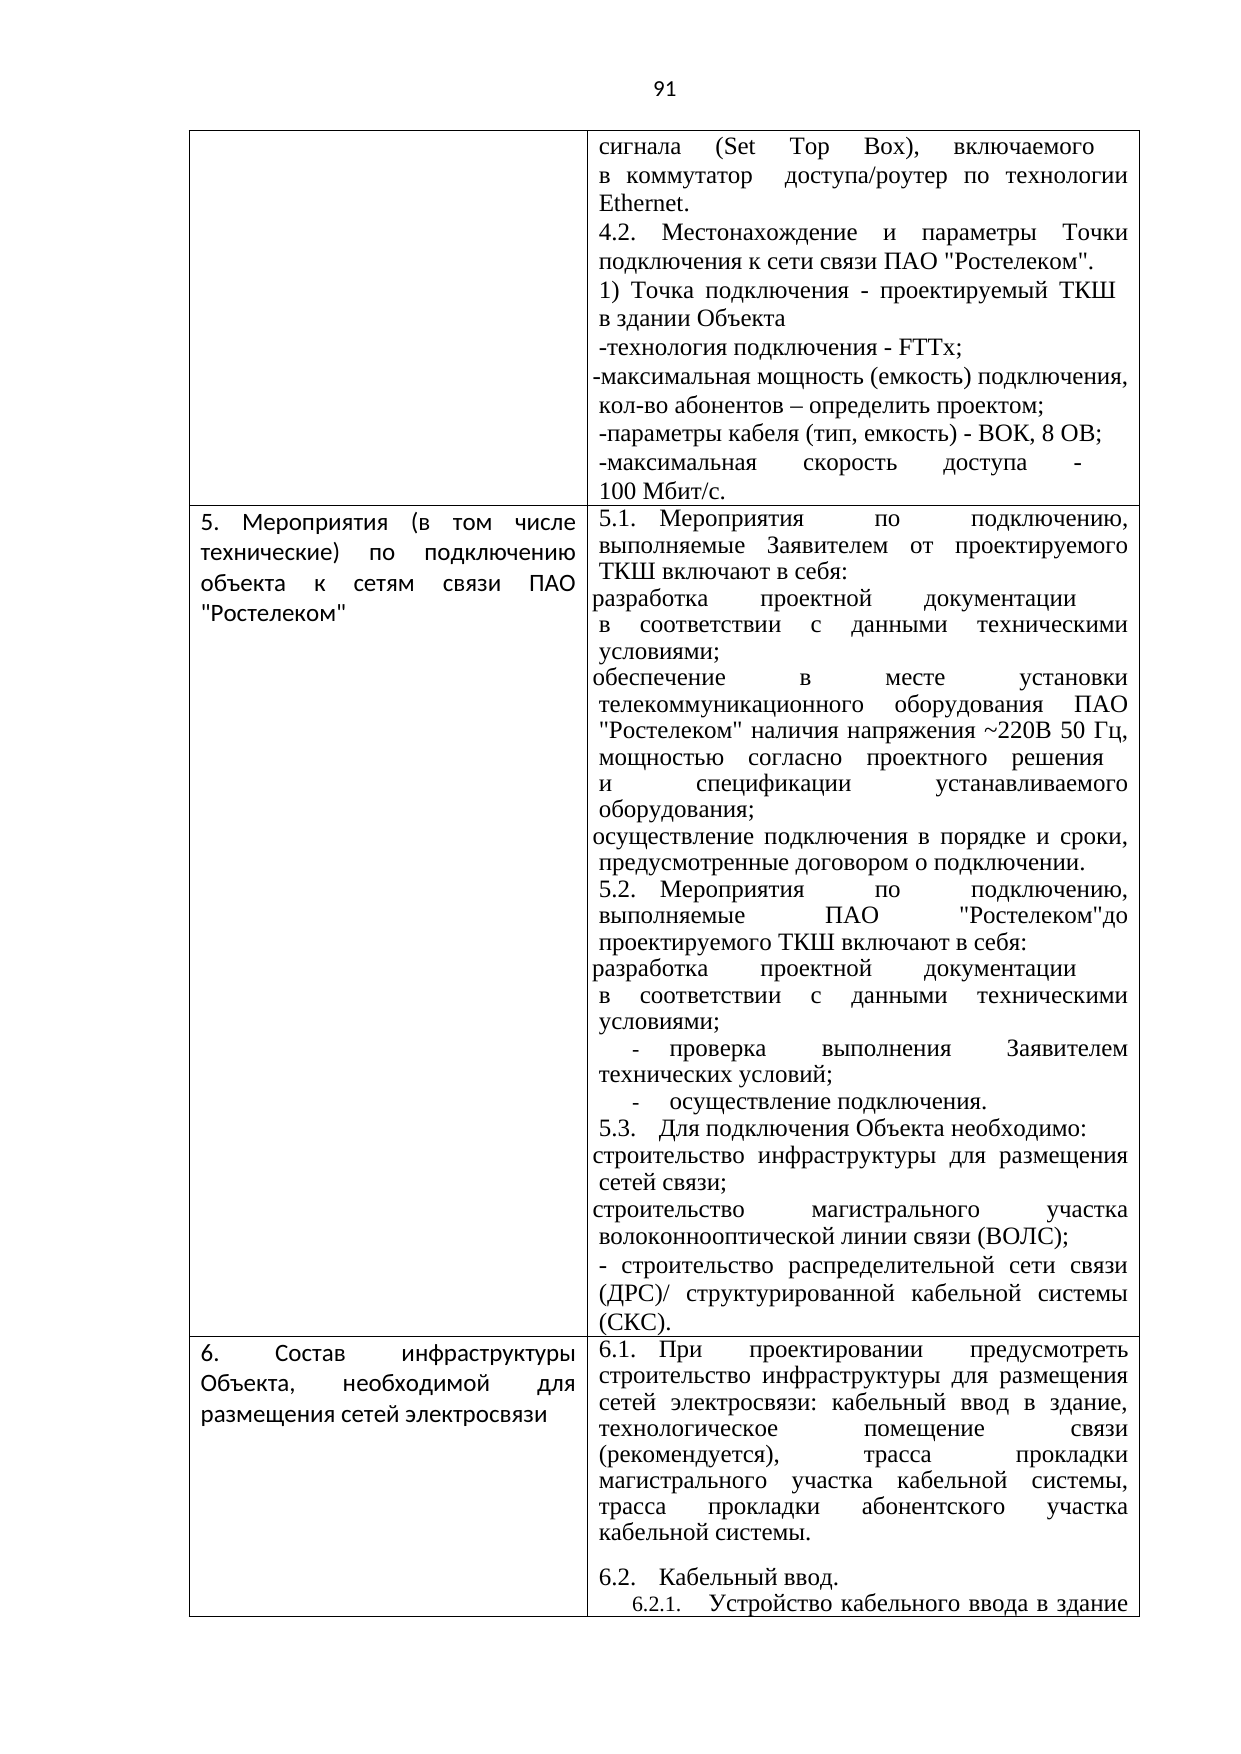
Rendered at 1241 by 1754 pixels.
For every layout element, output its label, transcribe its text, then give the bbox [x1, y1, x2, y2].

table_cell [588, 131, 1139, 505]
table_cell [190, 131, 587, 505]
table_cell 5. Мероприятия (в том числе технические) по подключению объекта к сетям связи ПАО "Ростелеком" [190, 506, 587, 1336]
table_cell Мероприятия по подключению, выполняемые Заявителем от проектируемого ТКШ включают в себя: разработка проектной документации в соответствии с данными техническими условиями; обеспечение в месте установки телекоммуникационного оборудования ПАО "Ростелеком" наличия напряжения ~220В 50 Гц, мощностью согласно проектного решения и спецификации устанавливаемого оборудования; осуществление подключения в порядке и сроки, предусмотренные договором о подключении. Мероприятия по подключению, выполняемые ПАО "Ростелеком"до проектируемого ТКШ включают в себя: разработка проектной документации в соответствии с данными техническими условиями; проверка выполнения Заявителем технических условий; осуществление подключения. Для подключения Объекта необходимо: строительство инфраструктуры для размещения сетей связи; строительство магистрального участка волоконнооптической линии связи (ВОЛС); - строительство распределительной сети связи (ДРС)/ структурированной кабельной системы (СКС). [588, 506, 1139, 1336]
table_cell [588, 1337, 1139, 1616]
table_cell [190, 1337, 587, 1616]
